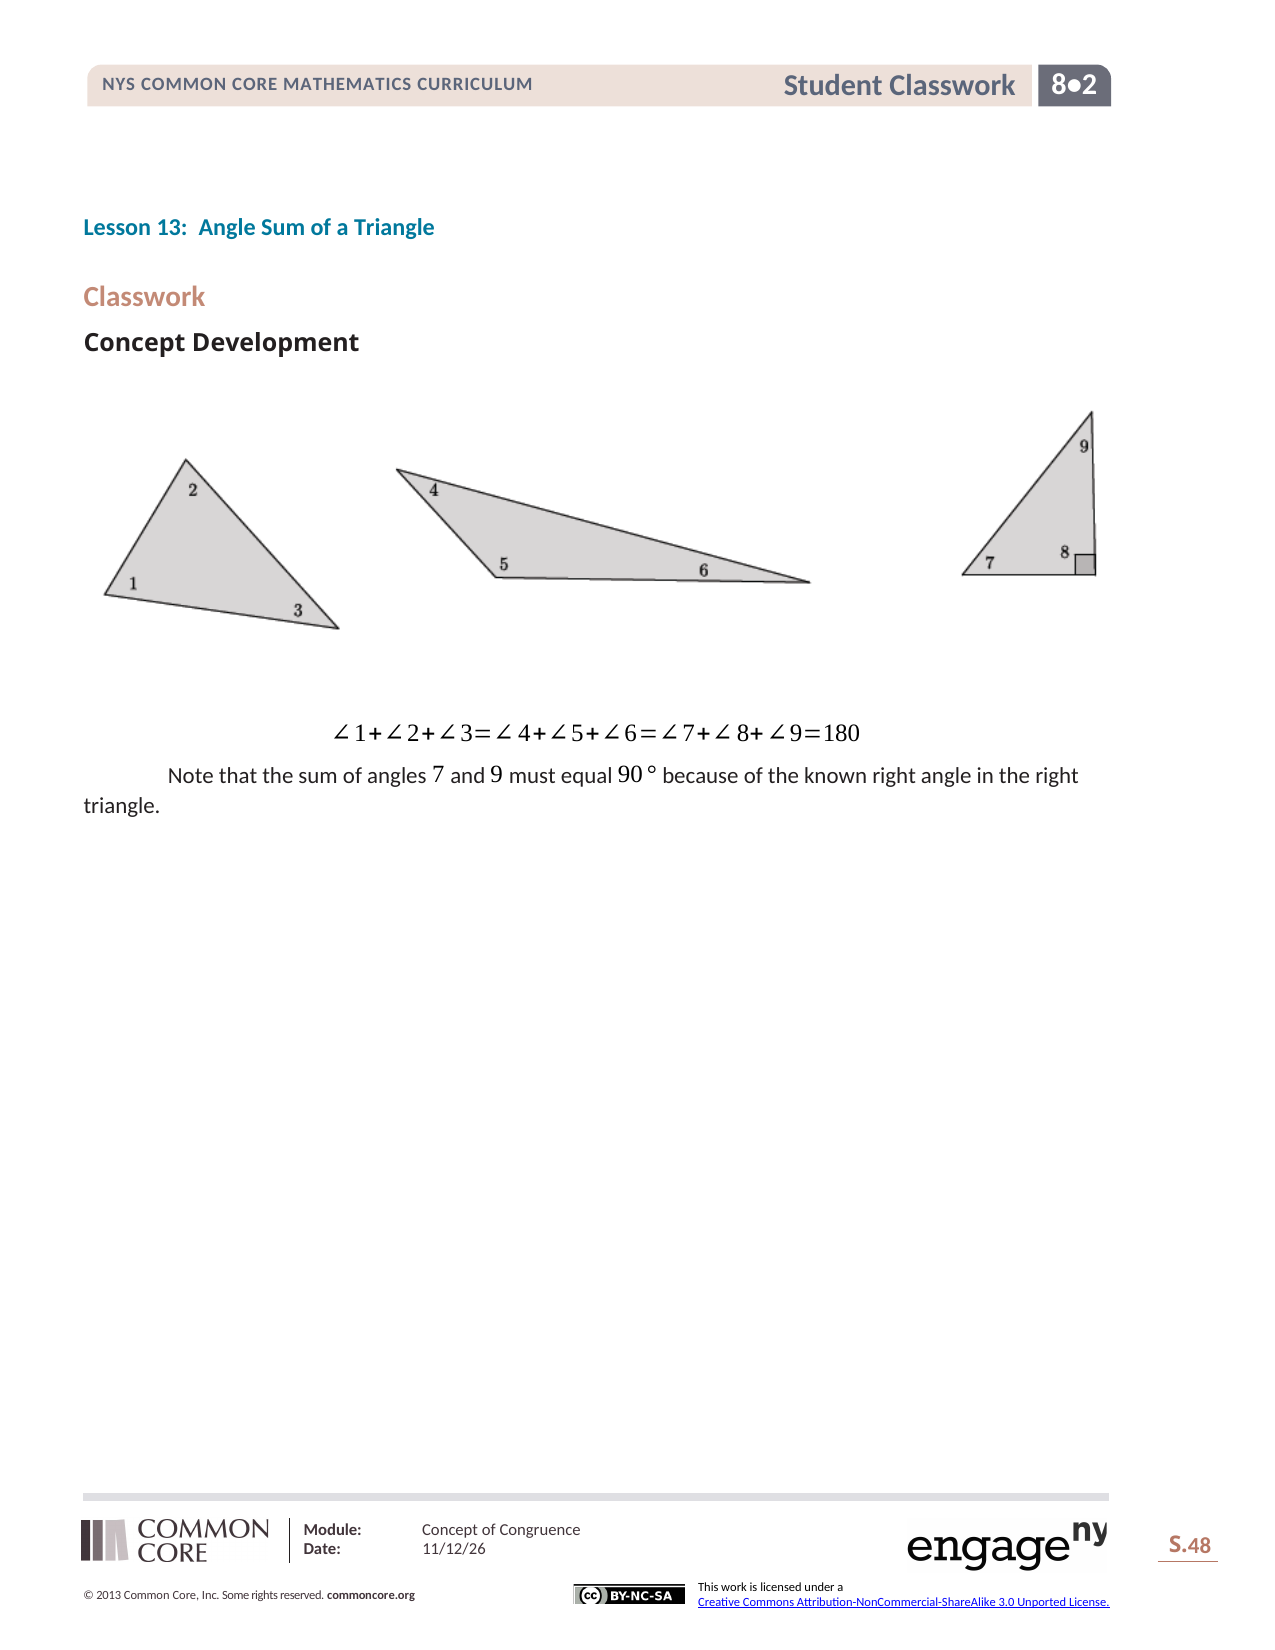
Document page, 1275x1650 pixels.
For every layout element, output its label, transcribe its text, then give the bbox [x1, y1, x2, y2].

picture [83, 372, 1116, 665]
text Classwork [83, 283, 1108, 312]
picture [906, 1518, 1107, 1573]
text Concept Development [83, 325, 1108, 359]
picture [81, 1517, 269, 1562]
text Lesson 13: Angle Sum of a Triangle [83, 175, 1108, 246]
text Note that the sum of angles and must equal because of the known right angle in the right triangle. [83, 761, 1108, 819]
picture [572, 1584, 685, 1604]
